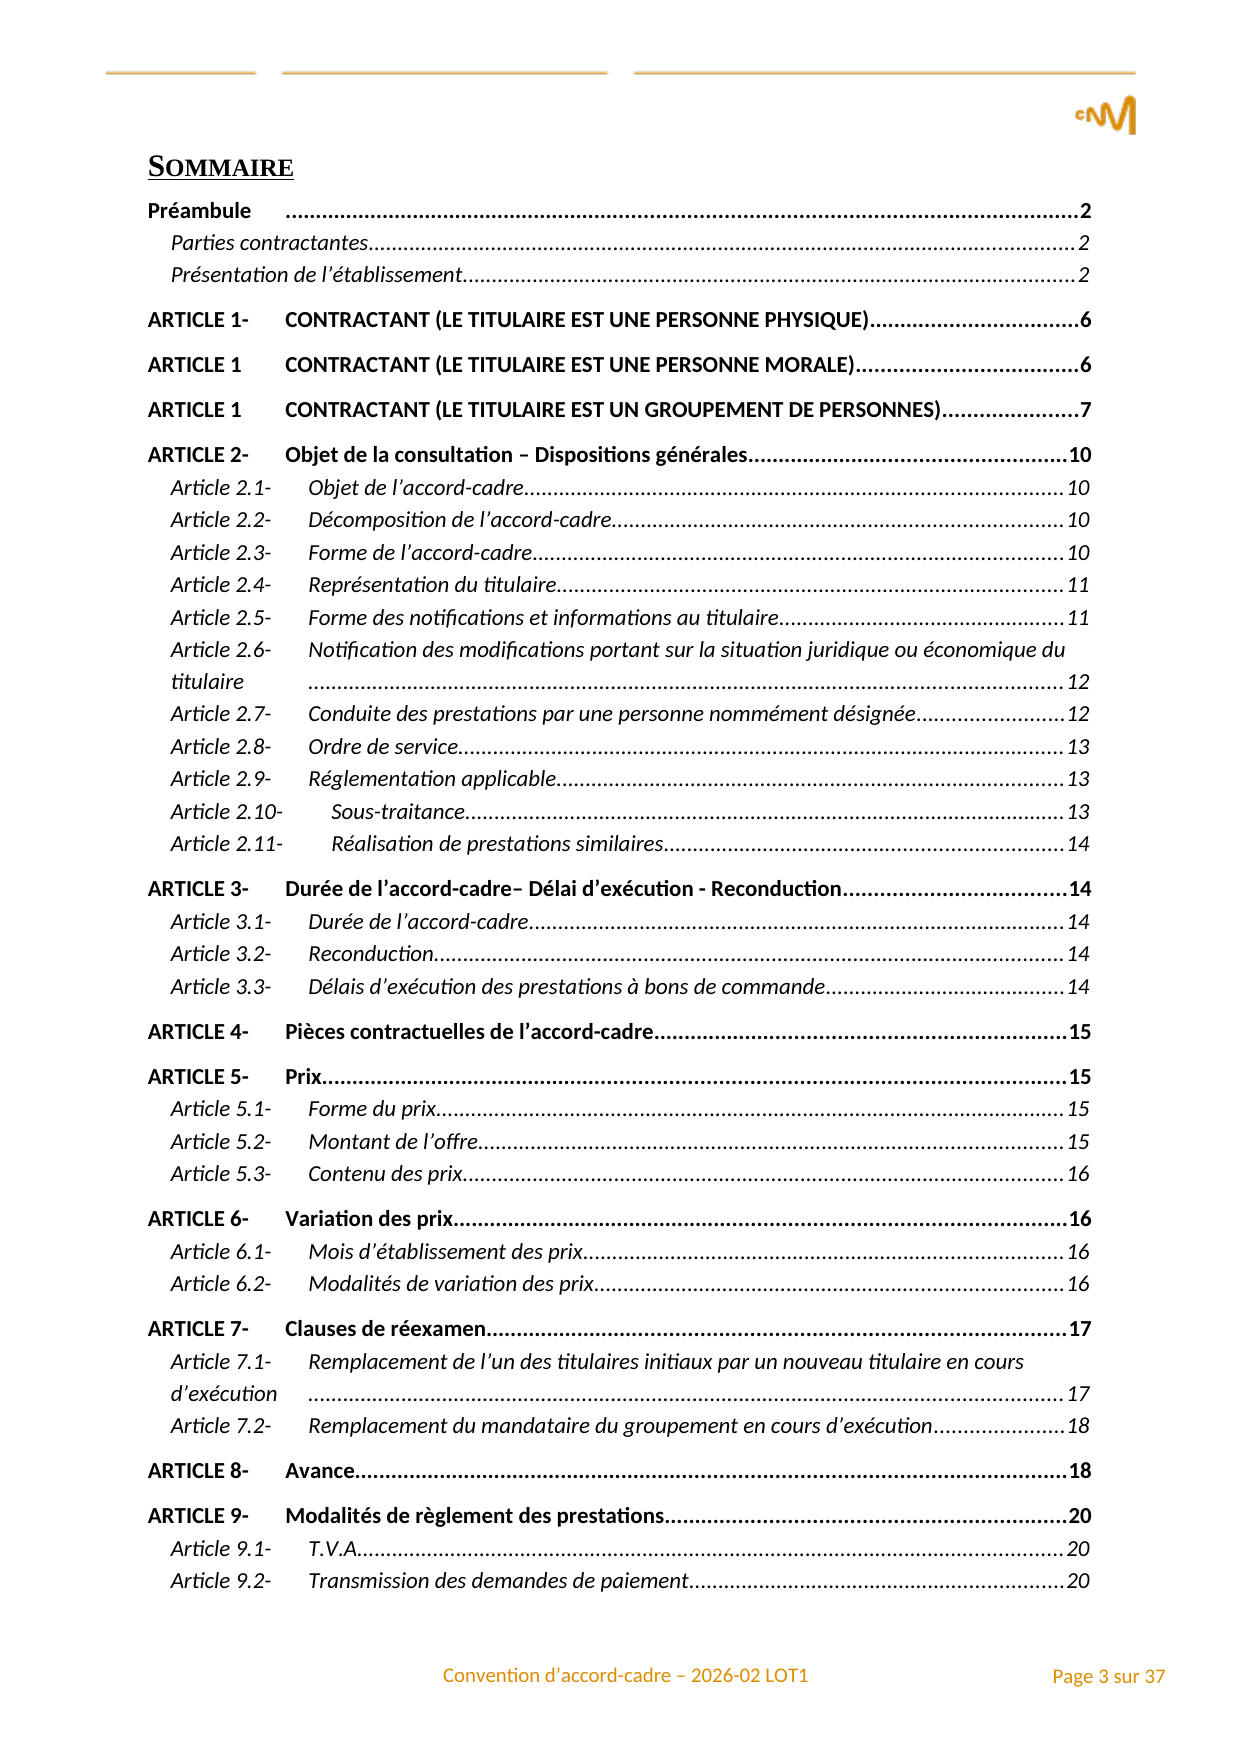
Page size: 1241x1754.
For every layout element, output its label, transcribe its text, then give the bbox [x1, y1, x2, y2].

text Article 6.1- Mois d’établissement des prix 16 [171, 1237, 1093, 1265]
text Article 2.4- Représentation du titulaire 11 [171, 570, 1093, 598]
text ARTICLE 8- Avance 18 [148, 1456, 1093, 1484]
text ARTICLE 2- Objet de la consultation – Dispositions générales 10 [148, 440, 1093, 468]
text Article 5.3- Contenu des prix 16 [171, 1159, 1093, 1187]
text Article 2.8- Ordre de service 13 [171, 732, 1093, 760]
text ARTICLE 4- Pièces contractuelles de l’accord-cadre 15 [148, 1017, 1093, 1045]
text Article 2.6- Notification des modifications portant sur la situation juridique ou économique du titulaire 12 [171, 635, 1093, 695]
text Article 2.2- Décomposition de l’accord-cadre 10 [171, 505, 1093, 533]
text Présentation de l’établissement 2 [171, 260, 1093, 288]
text Article 2.10- Sous-traitance 13 [171, 797, 1093, 825]
text ARTICLE 9- Modalités de règlement des prestations 20 [148, 1501, 1093, 1529]
text Article 2.1- Objet de l’accord-cadre 10 [171, 473, 1093, 501]
text Article 5.2- Montant de l’offre 15 [171, 1127, 1093, 1155]
text Article 7.1- Remplacement de l’un des titulaires initiaux par un nouveau titulaire en cours d’exécution 17 [171, 1347, 1093, 1407]
text Article 3.3- Délais d’exécution des prestations à bons de commande 14 [171, 972, 1093, 1000]
text ARTICLE 1- CONTRACTANT (LE TITULAIRE EST UNE PERSONNE PHYSIQUE) 6 [148, 305, 1093, 333]
text Sommaire [148, 148, 1093, 183]
text Article 9.1- T.V.A. 20 [171, 1534, 1093, 1562]
text Article 2.3- Forme de l’accord-cadre 10 [171, 538, 1093, 566]
text ARTICLE 1 CONTRACTANT (LE TITULAIRE EST UNE PERSONNE MORALE) 6 [148, 350, 1093, 378]
text ARTICLE 5- Prix 15 [148, 1062, 1093, 1090]
text Article 7.2- Remplacement du mandataire du groupement en cours d’exécution 18 [171, 1411, 1093, 1439]
text Article 9.2- Transmission des demandes de paiement 20 [171, 1566, 1093, 1594]
text Article 2.5- Forme des notifications et informations au titulaire 11 [171, 603, 1093, 631]
text ARTICLE 3- Durée de l’accord-cadre– Délai d’exécution - Reconduction 14 [148, 874, 1093, 902]
text ARTICLE 6- Variation des prix 16 [148, 1204, 1093, 1232]
text Article 3.1- Durée de l’accord-cadre 14 [171, 907, 1093, 935]
text Article 6.2- Modalités de variation des prix 16 [171, 1269, 1093, 1297]
text Article 2.11- Réalisation de prestations similaires 14 [171, 829, 1093, 857]
text Parties contractantes 2 [171, 228, 1093, 256]
text Article 5.1- Forme du prix 15 [171, 1094, 1093, 1122]
text Article 2.9- Réglementation applicable 13 [171, 764, 1093, 792]
text Préambule 2 [148, 196, 1093, 224]
text Article 2.7- Conduite des prestations par une personne nommément désignée 12 [171, 699, 1093, 727]
text ARTICLE 1 CONTRACTANT (LE TITULAIRE EST UN GROUPEMENT DE PERSONNES) 7 [148, 395, 1093, 423]
text ARTICLE 7- Clauses de réexamen 17 [148, 1314, 1093, 1342]
text Article 3.2- Reconduction 14 [171, 939, 1093, 967]
